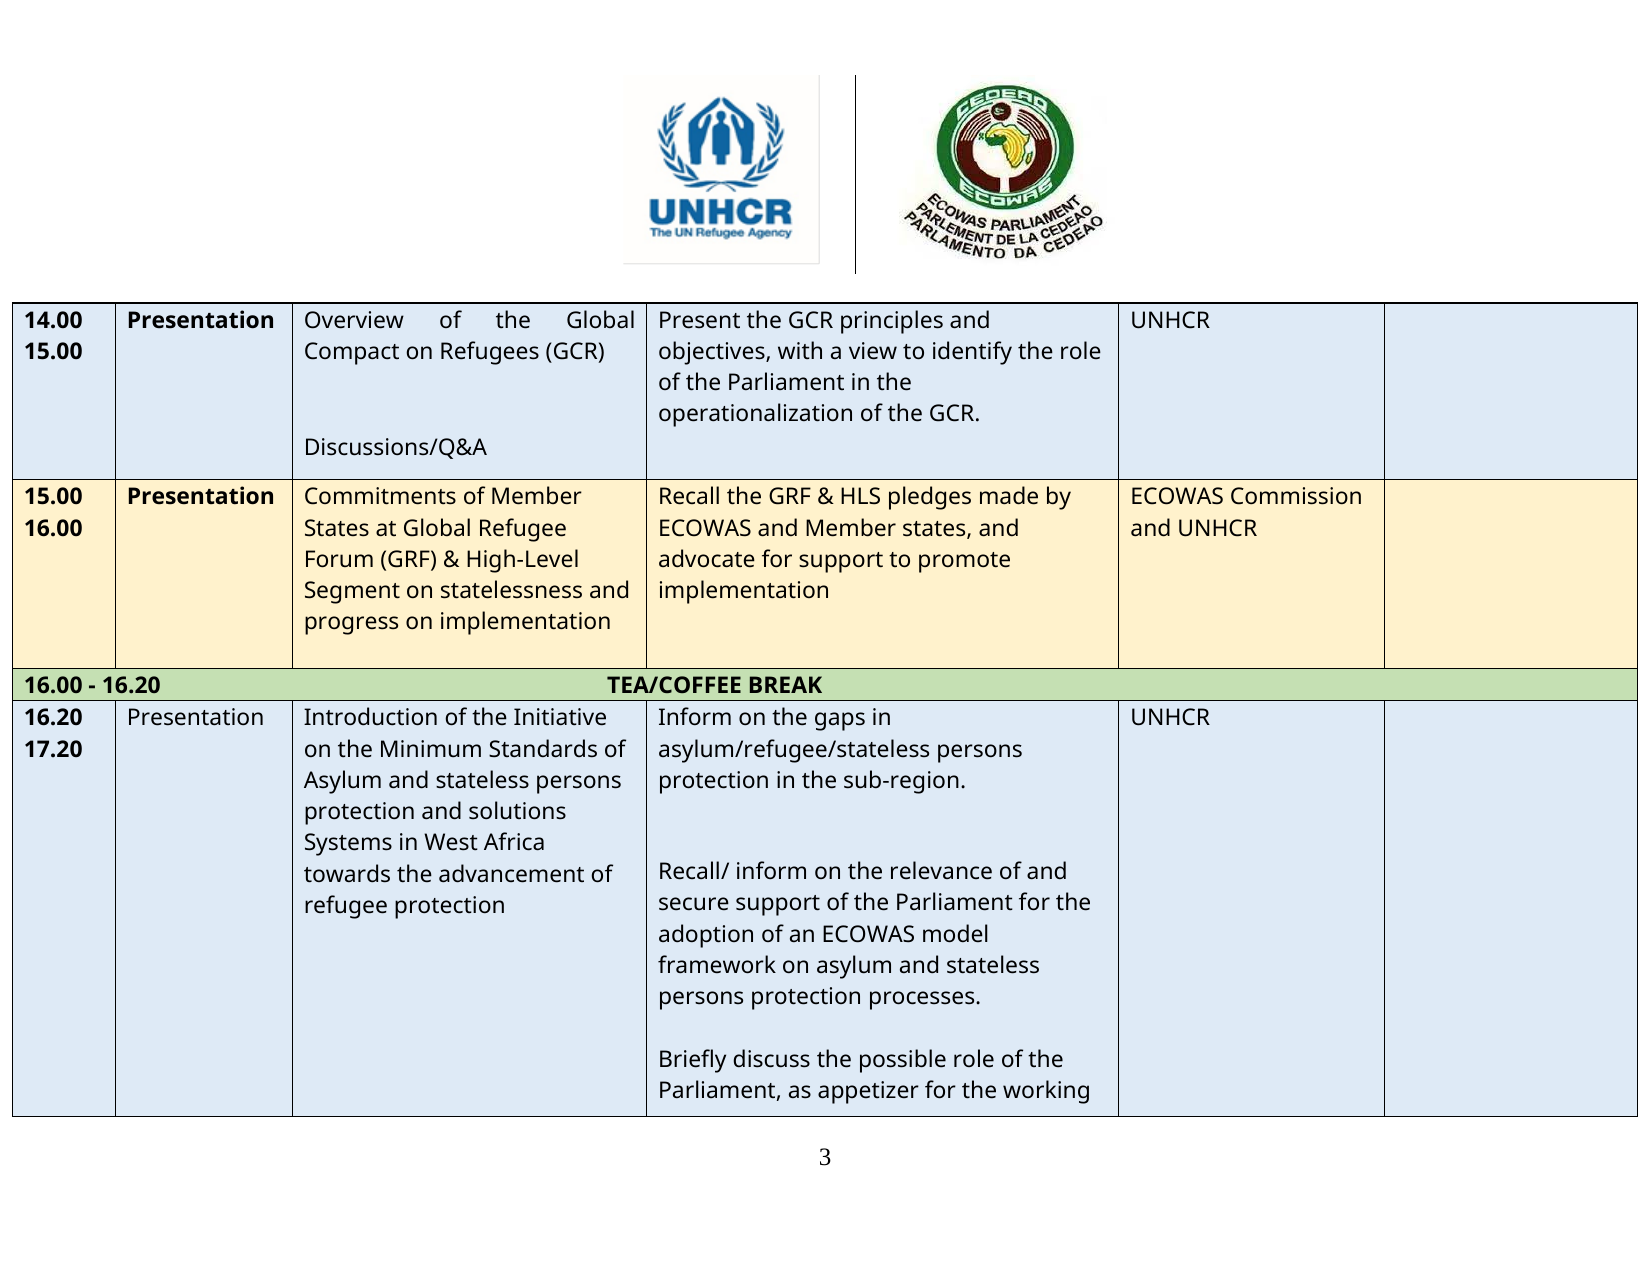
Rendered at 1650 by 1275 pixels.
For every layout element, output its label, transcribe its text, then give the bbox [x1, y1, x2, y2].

picture [623, 75, 821, 267]
table_cell Presentation [116, 480, 292, 668]
table_cell 16.20 17.20 [13, 701, 115, 1116]
table_cell 14.00 15.00 [13, 304, 115, 479]
table_cell Presentation [116, 304, 292, 479]
table_cell UNHCR [1119, 304, 1384, 479]
picture [891, 75, 1116, 274]
table_cell Overview of the Global Compact on Refugees (GCR) Discussions/Q&A [293, 304, 646, 479]
table_cell 16.00 - 16.20 TEA/COFFEE BREAK [13, 669, 1637, 700]
table_cell Presentation [116, 701, 292, 1116]
table_cell Present the GCR principles and objectives, with a view to identify the role of the Parliament in the operationalization of the GCR. [647, 304, 1118, 479]
table_cell [1385, 701, 1637, 1116]
table_cell ECOWAS Commission and UNHCR [1119, 480, 1384, 668]
table_cell [1385, 480, 1637, 668]
table_cell Recall the GRF & HLS pledges made by ECOWAS and Member states, and advocate for support to promote implementation [647, 480, 1118, 668]
table_cell 15.00 16.00 [13, 480, 115, 668]
table_cell Commitments of Member States at Global Refugee Forum (GRF) & High-Level Segment on statelessness and progress on implementation [293, 480, 646, 668]
table_cell UNHCR [1119, 701, 1384, 1116]
table_cell [1385, 304, 1637, 479]
